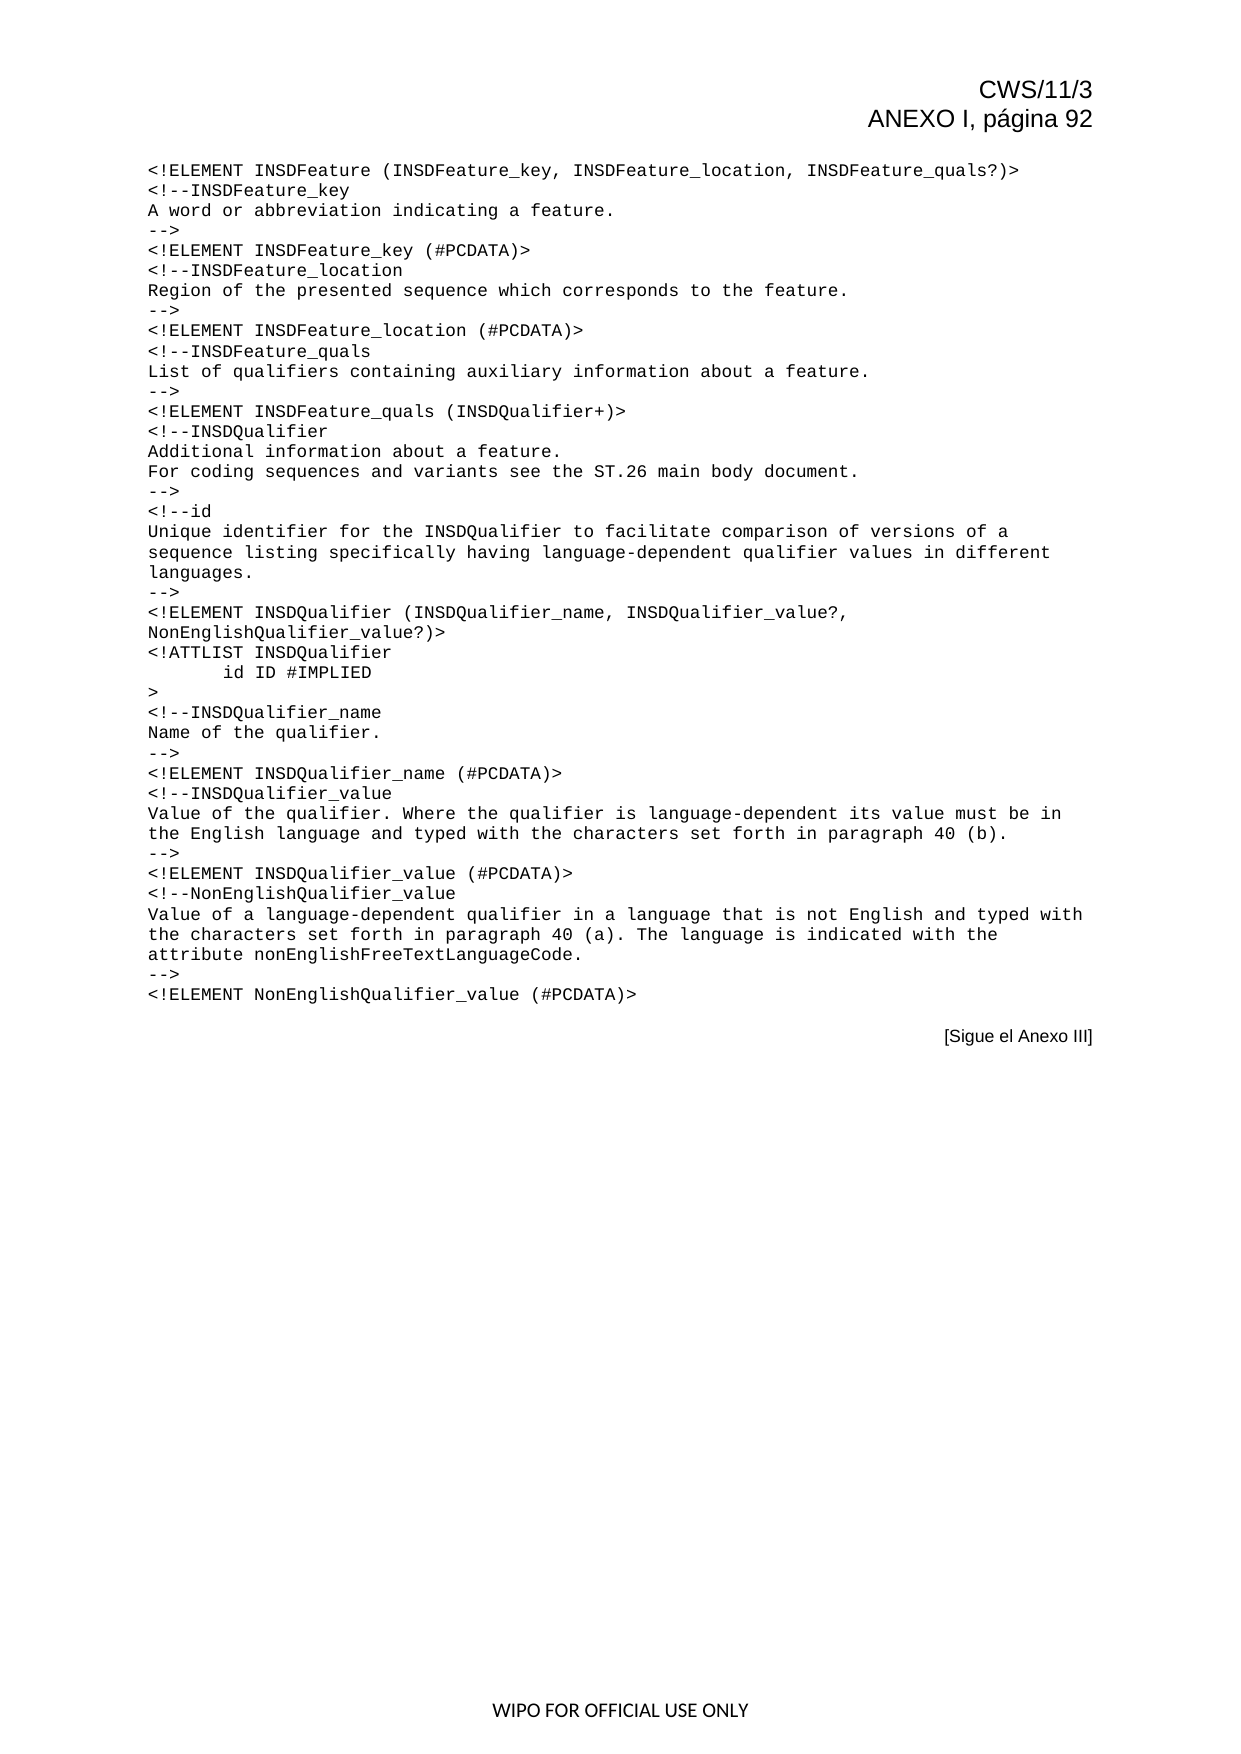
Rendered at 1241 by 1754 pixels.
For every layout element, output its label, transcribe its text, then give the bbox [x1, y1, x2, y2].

text --> [148, 483, 1093, 503]
text Region of the presented sequence which corresponds to the feature. [148, 282, 1093, 302]
text <!--INSDFeature_key [148, 181, 1093, 201]
text <!ELEMENT INSDQualifier (INSDQualifier_name, INSDQualifier_value?, NonEnglishQualifier_value?)> [148, 603, 1093, 644]
text <!ELEMENT INSDQualifier_value (#PCDATA)> [148, 865, 1093, 885]
text Value of a language-dependent qualifier in a language that is not English and typed with the characters set forth in paragraph 40 (a). The language is indicated with the attribute nonEnglishFreeTextLanguageCode. [148, 905, 1093, 965]
text A word or abbreviation indicating a feature. [148, 201, 1093, 222]
text id ID #IMPLIED [148, 664, 1093, 684]
text --> [148, 302, 1093, 322]
text Additional information about a feature. [148, 443, 1093, 463]
text <!--id [148, 503, 1093, 523]
text <!ELEMENT INSDFeature_key (#PCDATA)> [148, 242, 1093, 262]
text <!ELEMENT INSDFeature_quals (INSDQualifier+)> [148, 402, 1093, 423]
text Name of the qualifier. [148, 724, 1093, 744]
text For coding sequences and variants see the ST.26 main body document. [148, 463, 1093, 483]
text --> [148, 583, 1093, 603]
text <!--NonEnglishQualifier_value [148, 885, 1093, 905]
text <!ELEMENT INSDQualifier_name (#PCDATA)> [148, 764, 1093, 784]
text <!ELEMENT INSDFeature_location (#PCDATA)> [148, 322, 1093, 342]
text <!--INSDQualifier_value [148, 784, 1093, 804]
text <!ELEMENT NonEnglishQualifier_value (#PCDATA)> [148, 986, 1093, 1006]
text <!--INSDFeature_quals [148, 342, 1093, 362]
text --> [148, 965, 1093, 986]
text --> [148, 382, 1093, 402]
text --> [148, 744, 1093, 764]
text <!ELEMENT INSDFeature (INSDFeature_key, INSDFeature_location, INSDFeature_quals?)> [148, 161, 1093, 181]
text List of qualifiers containing auxiliary information about a feature. [148, 362, 1093, 382]
text > [148, 684, 1093, 704]
text <!ATTLIST INSDQualifier [148, 644, 1093, 664]
text Value of the qualifier. Where the qualifier is language-dependent its value must be in the English language and typed with the characters set forth in paragraph 40 (b). [148, 804, 1093, 845]
text [Sigue el Anexo III] [724, 1026, 1093, 1046]
text <!--INSDQualifier [148, 423, 1093, 443]
text Unique identifier for the INSDQualifier to facilitate comparison of versions of a sequence listing specifically having language-dependent qualifier values in different languages. [148, 523, 1093, 583]
text --> [148, 222, 1093, 242]
text <!--INSDFeature_location [148, 262, 1093, 282]
text <!--INSDQualifier_name [148, 704, 1093, 724]
text --> [148, 845, 1093, 865]
